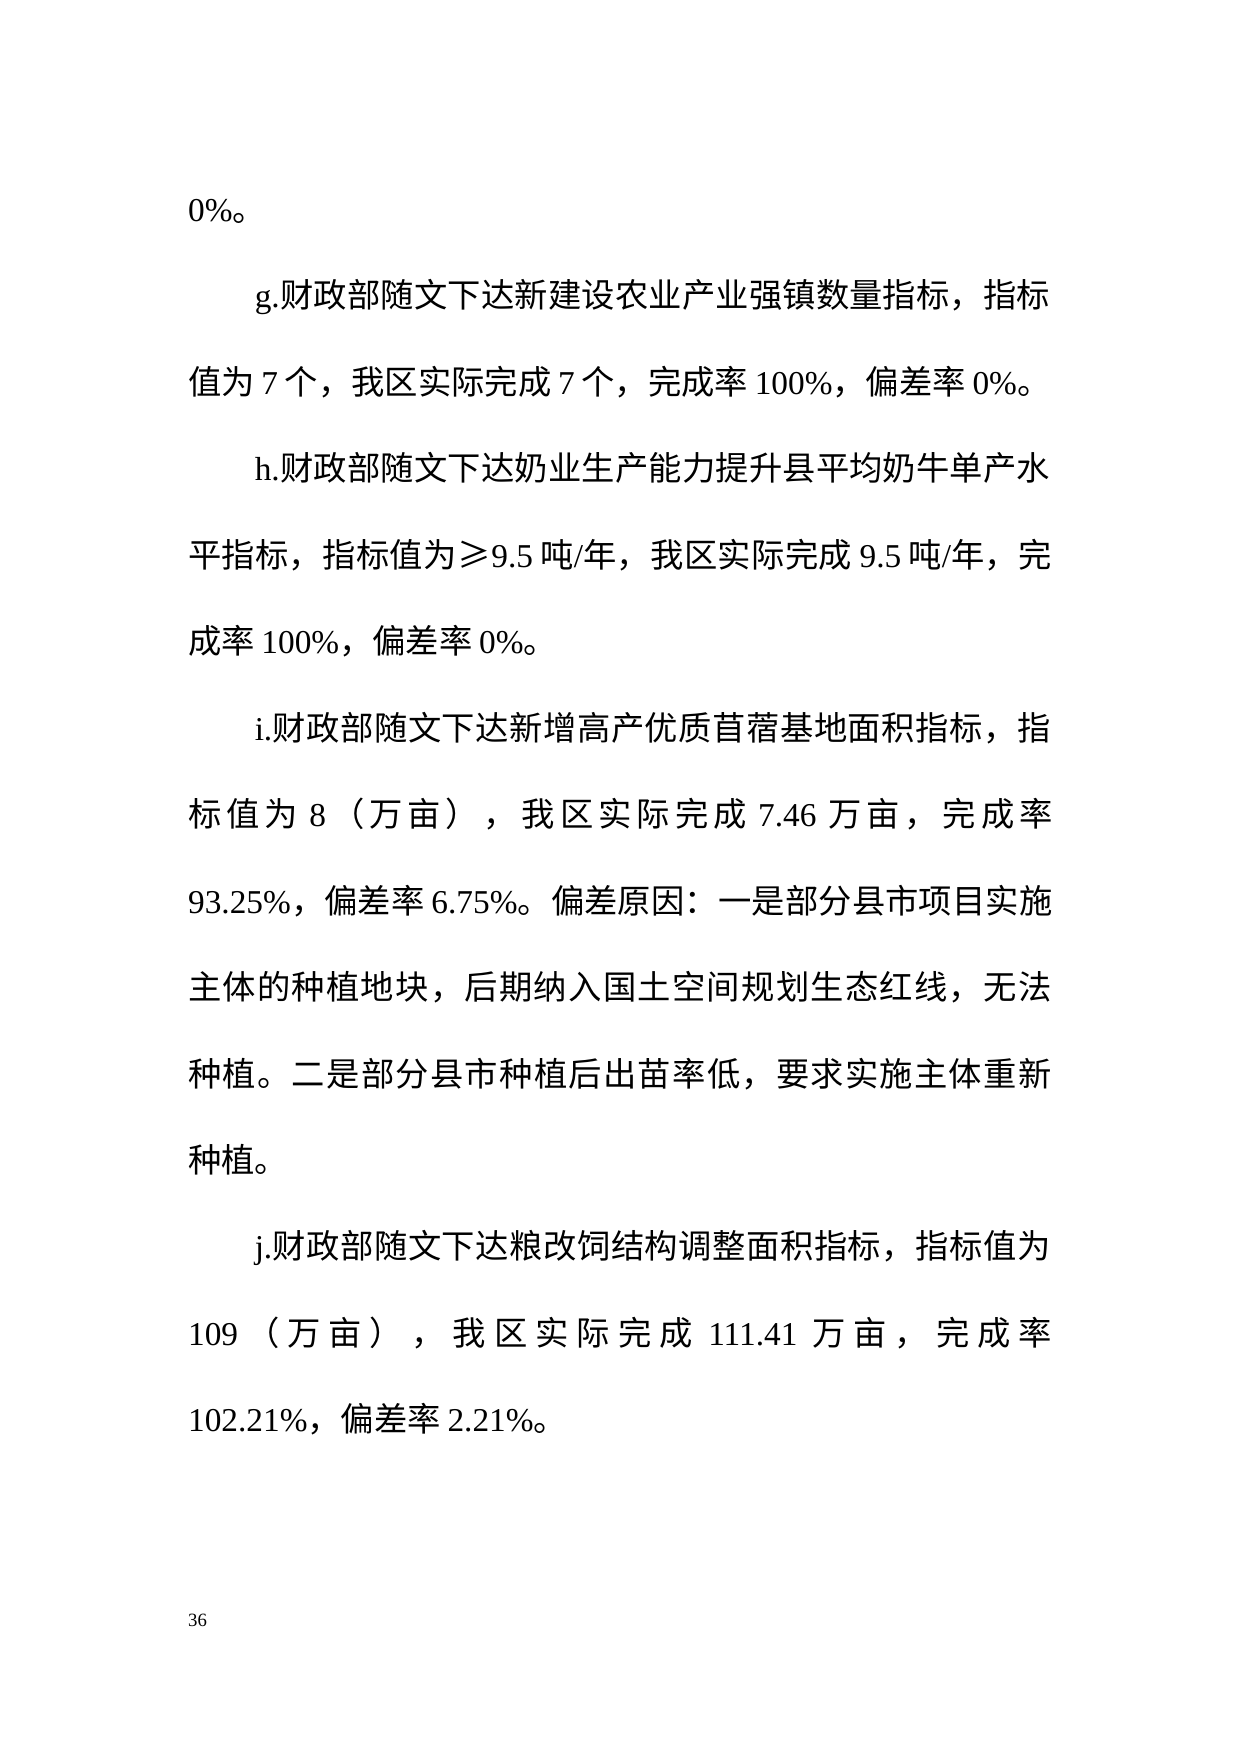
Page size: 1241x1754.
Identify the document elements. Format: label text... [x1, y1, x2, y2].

text h.财政部随文下达奶业生产能力提升县平均奶牛单产水平指标，指标值为≥9.5吨/年，我区实际完成9.5吨/年，完成率100%，偏差率0%。 [188, 423, 1052, 682]
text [188, 164, 1052, 250]
text g.财政部随文下达新建设农业产业强镇数量指标，指标值为7个，我区实际完成7个，完成率100%，偏差率0%。 [188, 250, 1052, 423]
text j.财政部随文下达粮改饲结构调整面积指标，指标值为109（万亩），我区实际完成111.41万亩，完成率102.21%，偏差率2.21%。 [188, 1201, 1052, 1504]
text i.财政部随文下达新增高产优质苜蓿基地面积指标，指标值为8（万亩），我区实际完成7.46万亩，完成率93.25%，偏差率6.75%。偏差原因：一是部分县市项目实施主体的种植地块，后期纳入国土空间规划生态红线，无法种植。二是部分县市种植后出苗率低，要求实施主体重新种植。 [188, 682, 1052, 1201]
